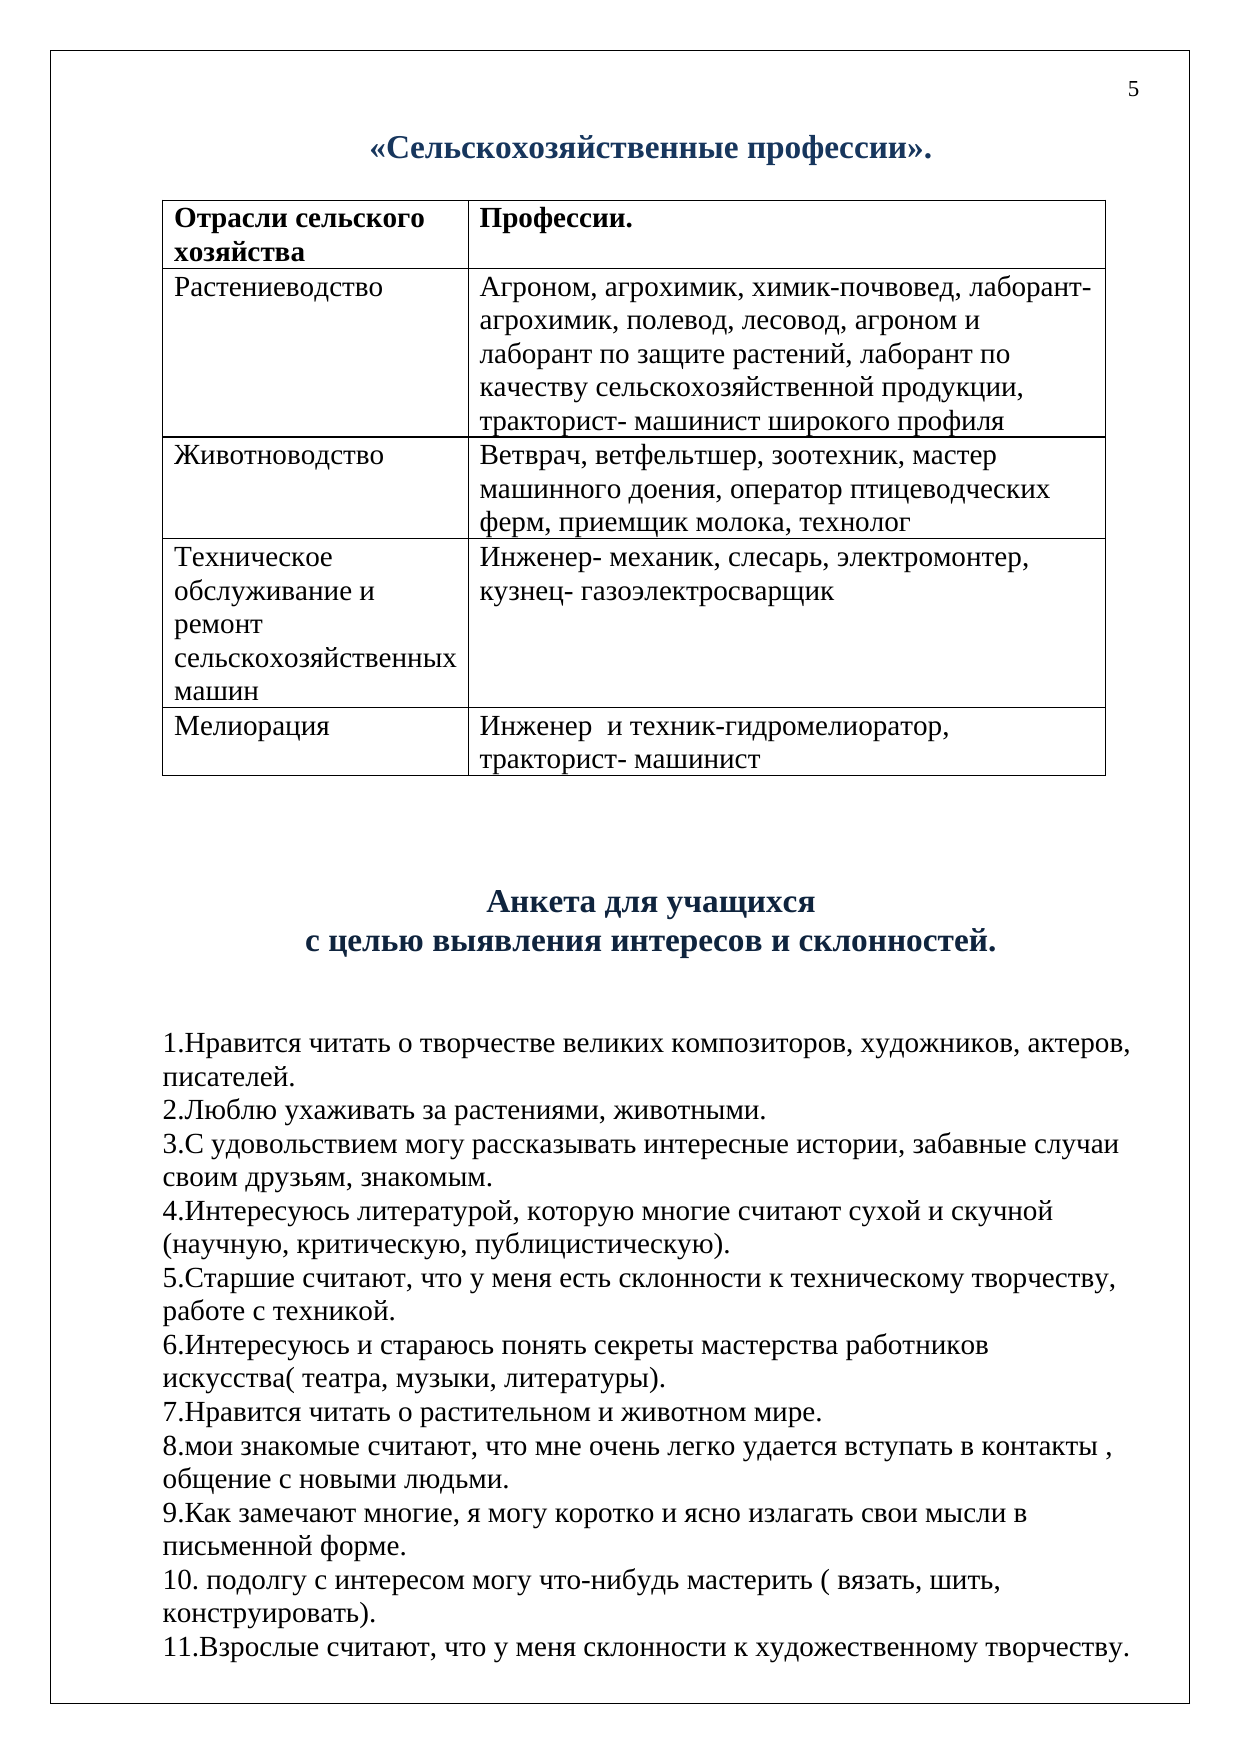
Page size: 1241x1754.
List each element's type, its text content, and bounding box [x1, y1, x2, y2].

table_cell Мелиорация [163, 708, 468, 775]
table_header Профессии. [469, 201, 1105, 268]
text 5.Старшие считают, что у меня есть склонности к техническому творчеству, работе с техникой. [162, 1260, 1139, 1327]
text 1.Нравится читать о творчестве великих композиторов, художников, актеров, писателей. [162, 1025, 1139, 1092]
text 8.мои знакомые считают, что мне очень легко удается вступать в контакты , общение с новыми людьми. [162, 1428, 1139, 1495]
text 2.Люблю ухаживать за растениями, животными. [162, 1092, 1139, 1126]
text 4.Интересуюсь литературой, которую многие считают сухой и скучной (научную, критическую, публицистическую). [162, 1193, 1139, 1260]
text 7.Нравится читать о растительном и животном мире. [162, 1394, 1139, 1428]
text Анкета для учащихся [162, 881, 1139, 920]
table_cell Растениеводство [163, 269, 468, 436]
table_cell Ветврач, ветфельтшер, зоотехник, мастер машинного доения, оператор птицеводческих ферм, приемщик молока, технолог [469, 438, 1105, 538]
table_cell Техническое обслуживание и ремонт сельскохозяйственных машин [163, 539, 468, 707]
table_cell Инженер и техник-гидромелиоратор, тракторист- машинист [469, 708, 1105, 775]
text 10. подолгу с интересом могу что-нибудь мастерить ( вязать, шить, конструировать). [162, 1562, 1139, 1629]
table_header Отрасли сельского хозяйства [163, 201, 468, 268]
text «Сельскохозяйственные профессии». [162, 128, 1139, 166]
text с целью выявления интересов и склонностей. [162, 920, 1139, 958]
text 3.С удовольствием могу рассказывать интересные истории, забавные случаи своим друзьям, знакомым. [162, 1126, 1139, 1193]
table_cell Агроном, агрохимик, химик-почвовед, лаборант- агрохимик, полевод, лесовод, агроном и лаборант по защите растений, лаборант по качеству сельскохозяйственной продукции, тракторист- машинист широкого профиля [469, 269, 1105, 436]
table_cell Инженер- механик, слесарь, электромонтер, кузнец- газоэлектросварщик [469, 539, 1105, 707]
text 6.Интересуюсь и стараюсь понять секреты мастерства работников искусства( театра, музыки, литературы). [162, 1327, 1139, 1394]
table_cell Животноводство [163, 438, 468, 538]
text 11.Взрослые считают, что у меня склонности к художественному творчеству. [162, 1629, 1139, 1662]
text 9.Как замечают многие, я могу коротко и ясно излагать свои мысли в письменной форме. [162, 1495, 1139, 1562]
